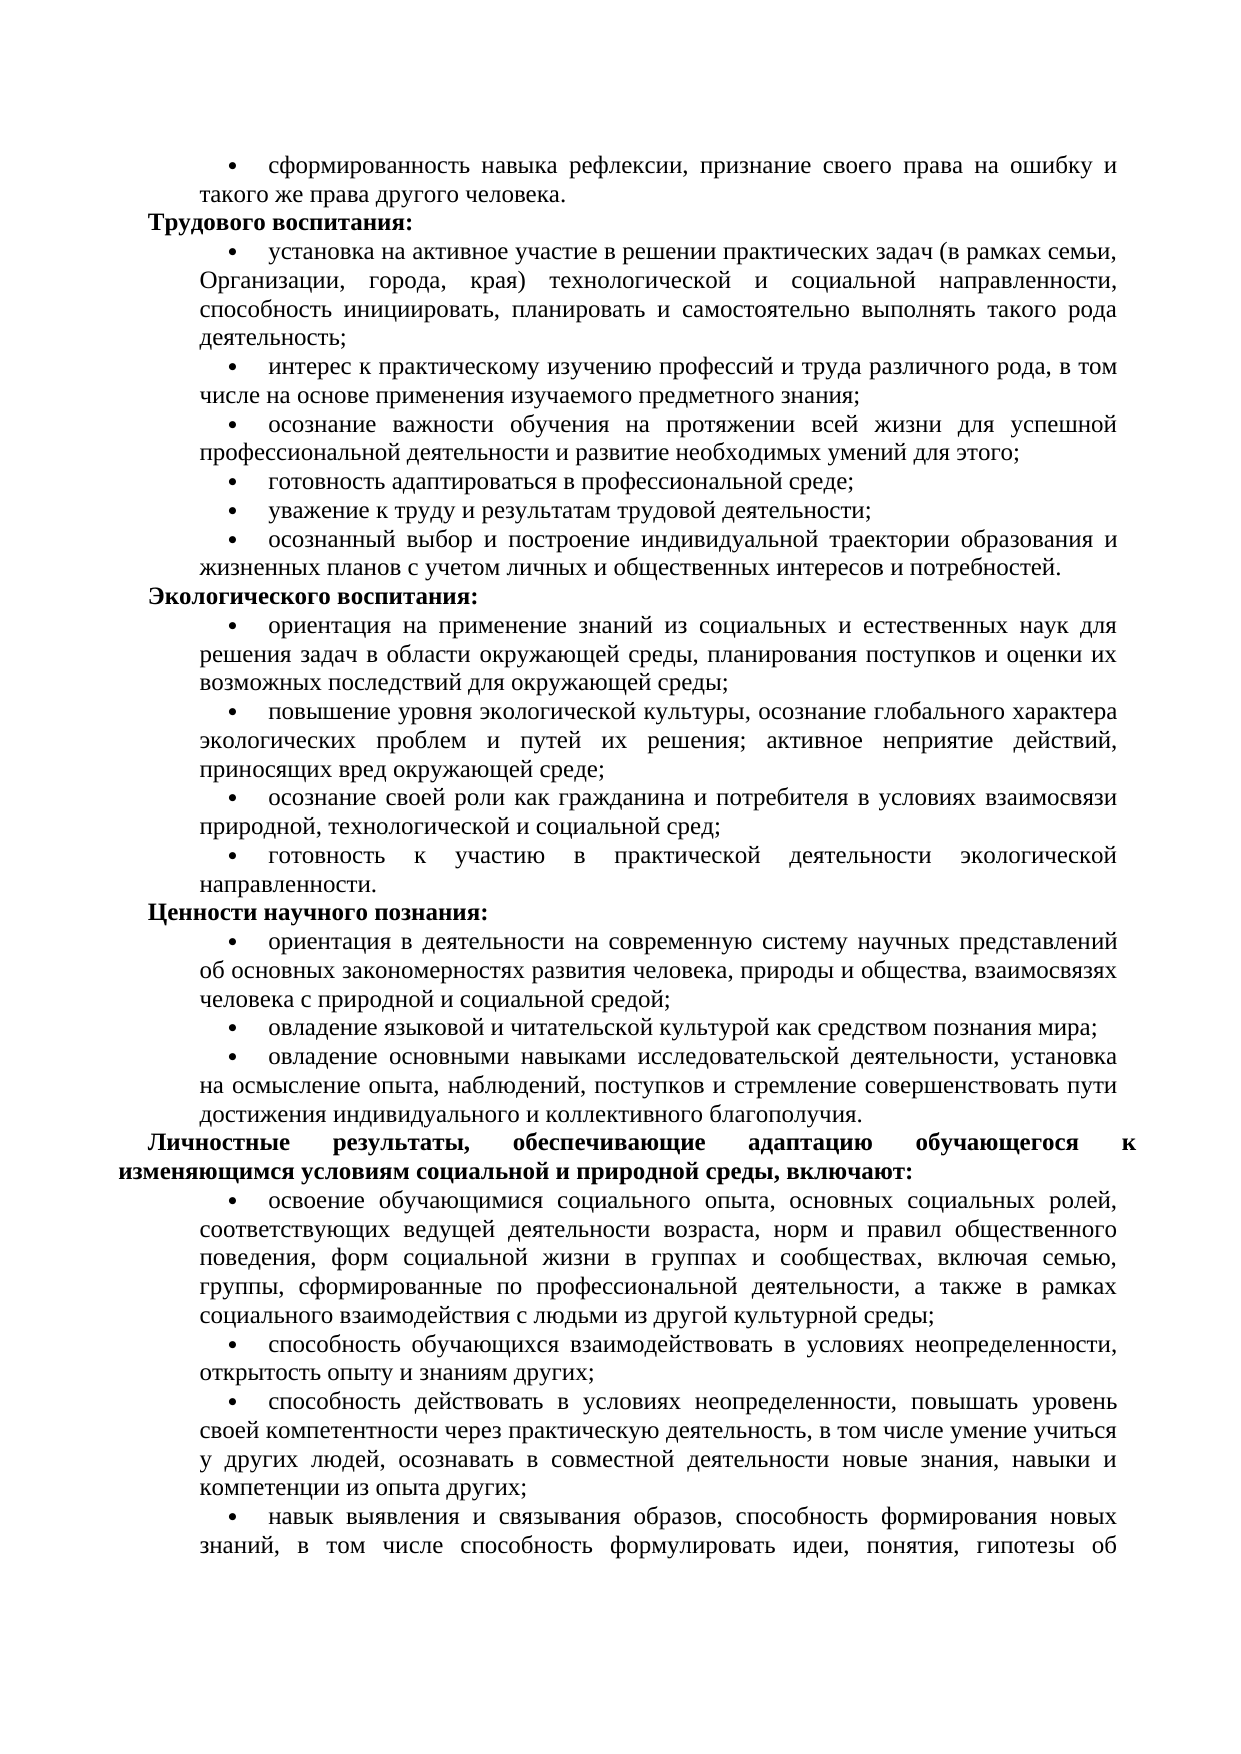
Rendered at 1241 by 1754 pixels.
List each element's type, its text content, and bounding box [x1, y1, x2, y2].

list сформированность навыка рефлексии, признание своего права на ошибку и такого же права другого человека. [199, 150, 1118, 207]
list осознание важности обучения на протяжении всей жизни для успешной профессиональной деятельности и развитие необходимых умений для этого; [199, 409, 1118, 466]
list осознание своей роли как гражданина и потребителя в условиях взаимосвязи природной, технологической и социальной сред; [199, 782, 1118, 840]
list готовность адаптироваться в профессиональной среде; [199, 466, 1118, 495]
list овладение языковой и читательской культурой как средством познания мира; [199, 1012, 1118, 1041]
text Экологического воспитания: [118, 581, 1137, 610]
text Трудового воспитания: [118, 207, 1137, 236]
text Личностные результаты, обеспечивающие адаптацию обучающегося к изменяющимся условиям социальной и природной среды, включают: [118, 1127, 1137, 1185]
text Ценности научного познания: [118, 897, 1137, 926]
list осознанный выбор и построение индивидуальной траектории образования и жизненных планов с учетом личных и общественных интересов и потребностей. [199, 524, 1118, 581]
list способность обучающихся взаимодействовать в условиях неопределенности, открытость опыту и знаниям других; [199, 1329, 1118, 1386]
list готовность к участию в практической деятельности экологической направленности. [199, 840, 1118, 897]
list способность действовать в условиях неопределенности, повышать уровень своей компетентности через практическую деятельность, в том числе умение учиться у других людей, осознавать в совместной деятельности новые знания, навыки и компетенции из опыта других; [199, 1386, 1118, 1501]
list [199, 1501, 1118, 1559]
list ориентация в деятельности на современную систему научных представлений об основных закономерностях развития человека, природы и общества, взаимосвязях человека с природной и социальной средой; [199, 926, 1118, 1012]
list интерес к практическому изучению профессий и труда различного рода, в том числе на основе применения изучаемого предметного знания; [199, 351, 1118, 409]
list повышение уровня экологической культуры, осознание глобального характера экологических проблем и путей их решения; активное неприятие действий, приносящих вред окружающей среде; [199, 696, 1118, 782]
list ориентация на применение знаний из социальных и естественных наук для решения задач в области окружающей среды, планирования поступков и оценки их возможных последствий для окружающей среды; [199, 610, 1118, 696]
list освоение обучающимися социального опыта, основных социальных ролей, соответствующих ведущей деятельности возраста, норм и правил общественного поведения, форм социальной жизни в группах и сообществах, включая семью, группы, сформированные по профессиональной деятельности, а также в рамках социального взаимодействия с людьми из другой культурной среды; [199, 1185, 1118, 1329]
list овладение основными навыками исследовательской деятельности, установка на осмысление опыта, наблюдений, поступков и стремление совершенствовать пути достижения индивидуального и коллективного благополучия. [199, 1041, 1118, 1127]
list уважение к труду и результатам трудовой деятельности; [199, 495, 1118, 524]
list установка на активное участие в решении практических задач (в рамках семьи, Организации, города, края) технологической и социальной направленности, способность инициировать, планировать и самостоятельно выполнять такого рода деятельность; [199, 236, 1118, 351]
